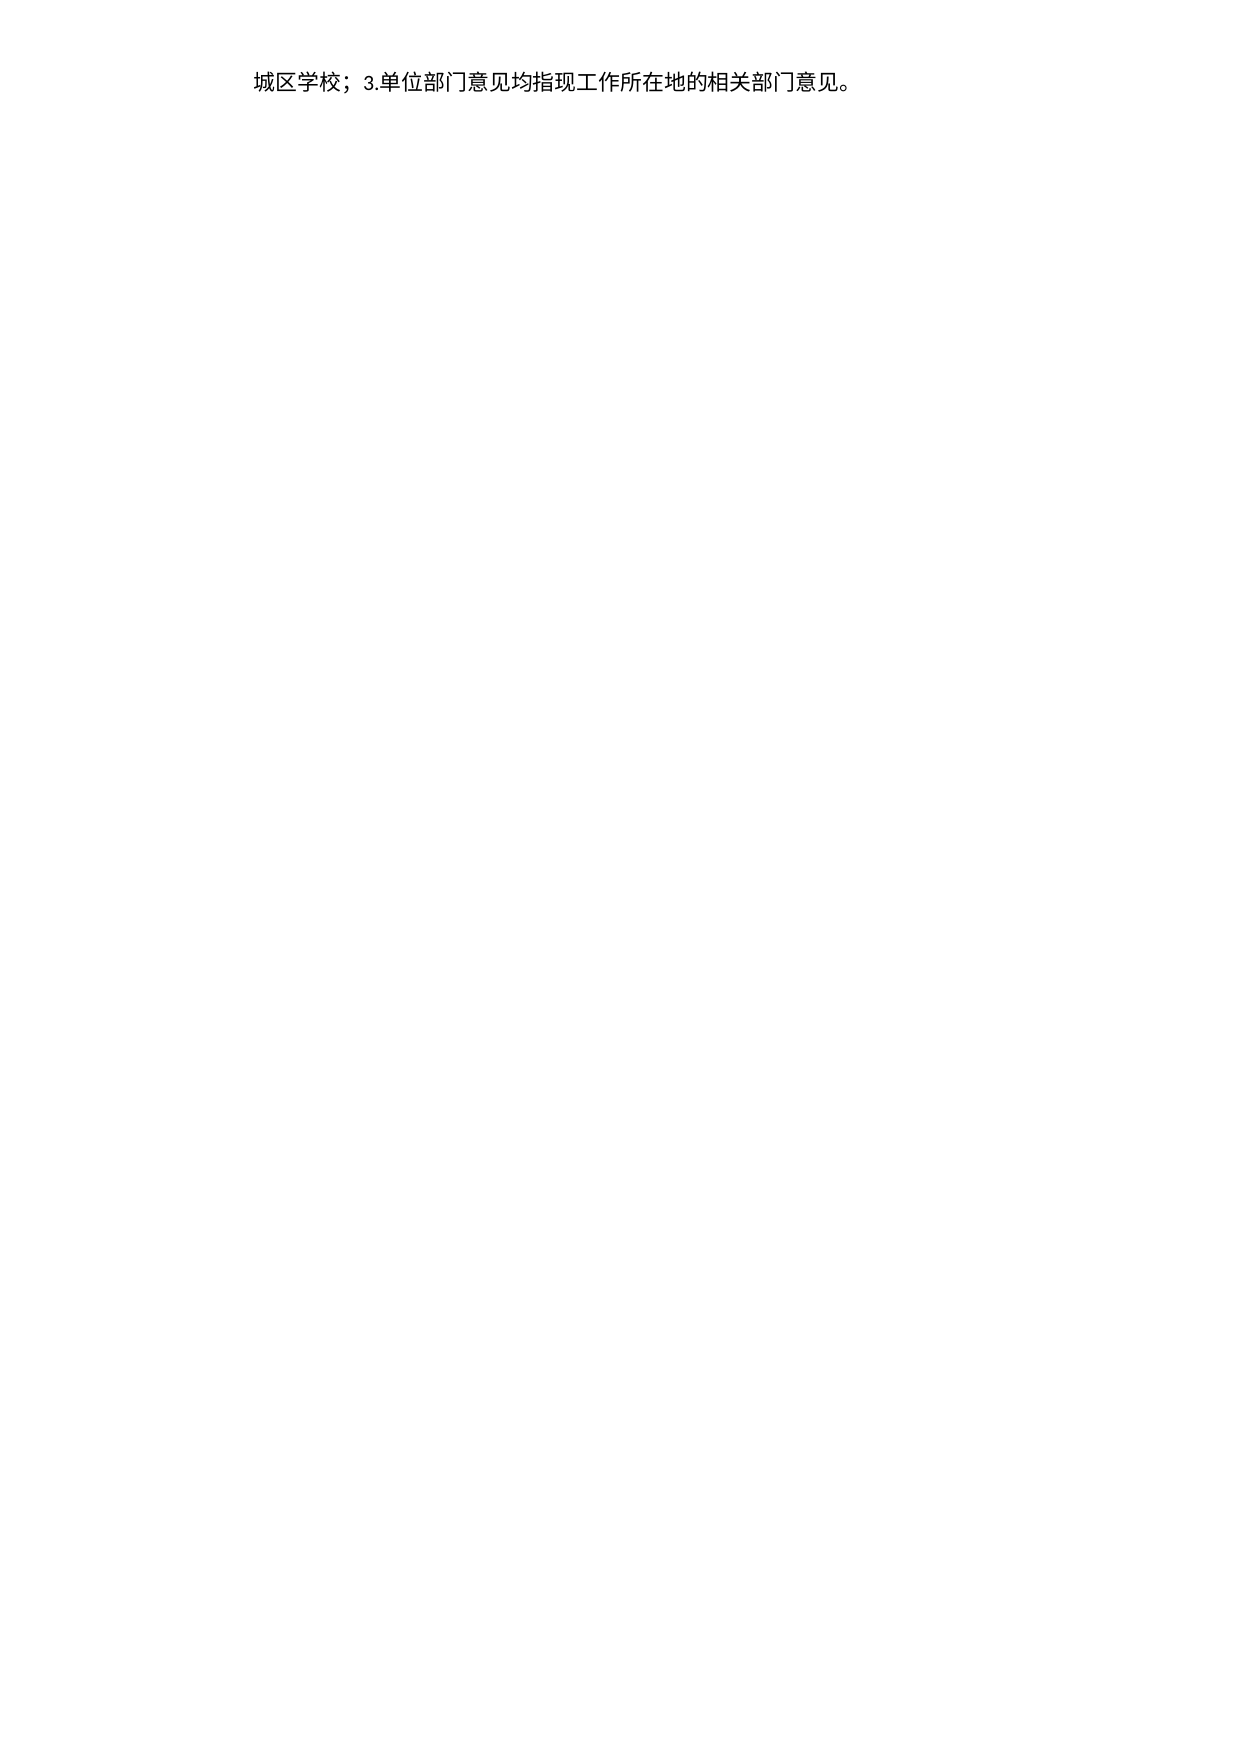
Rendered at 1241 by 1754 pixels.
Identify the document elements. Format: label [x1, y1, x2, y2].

text [188, 64, 1053, 97]
